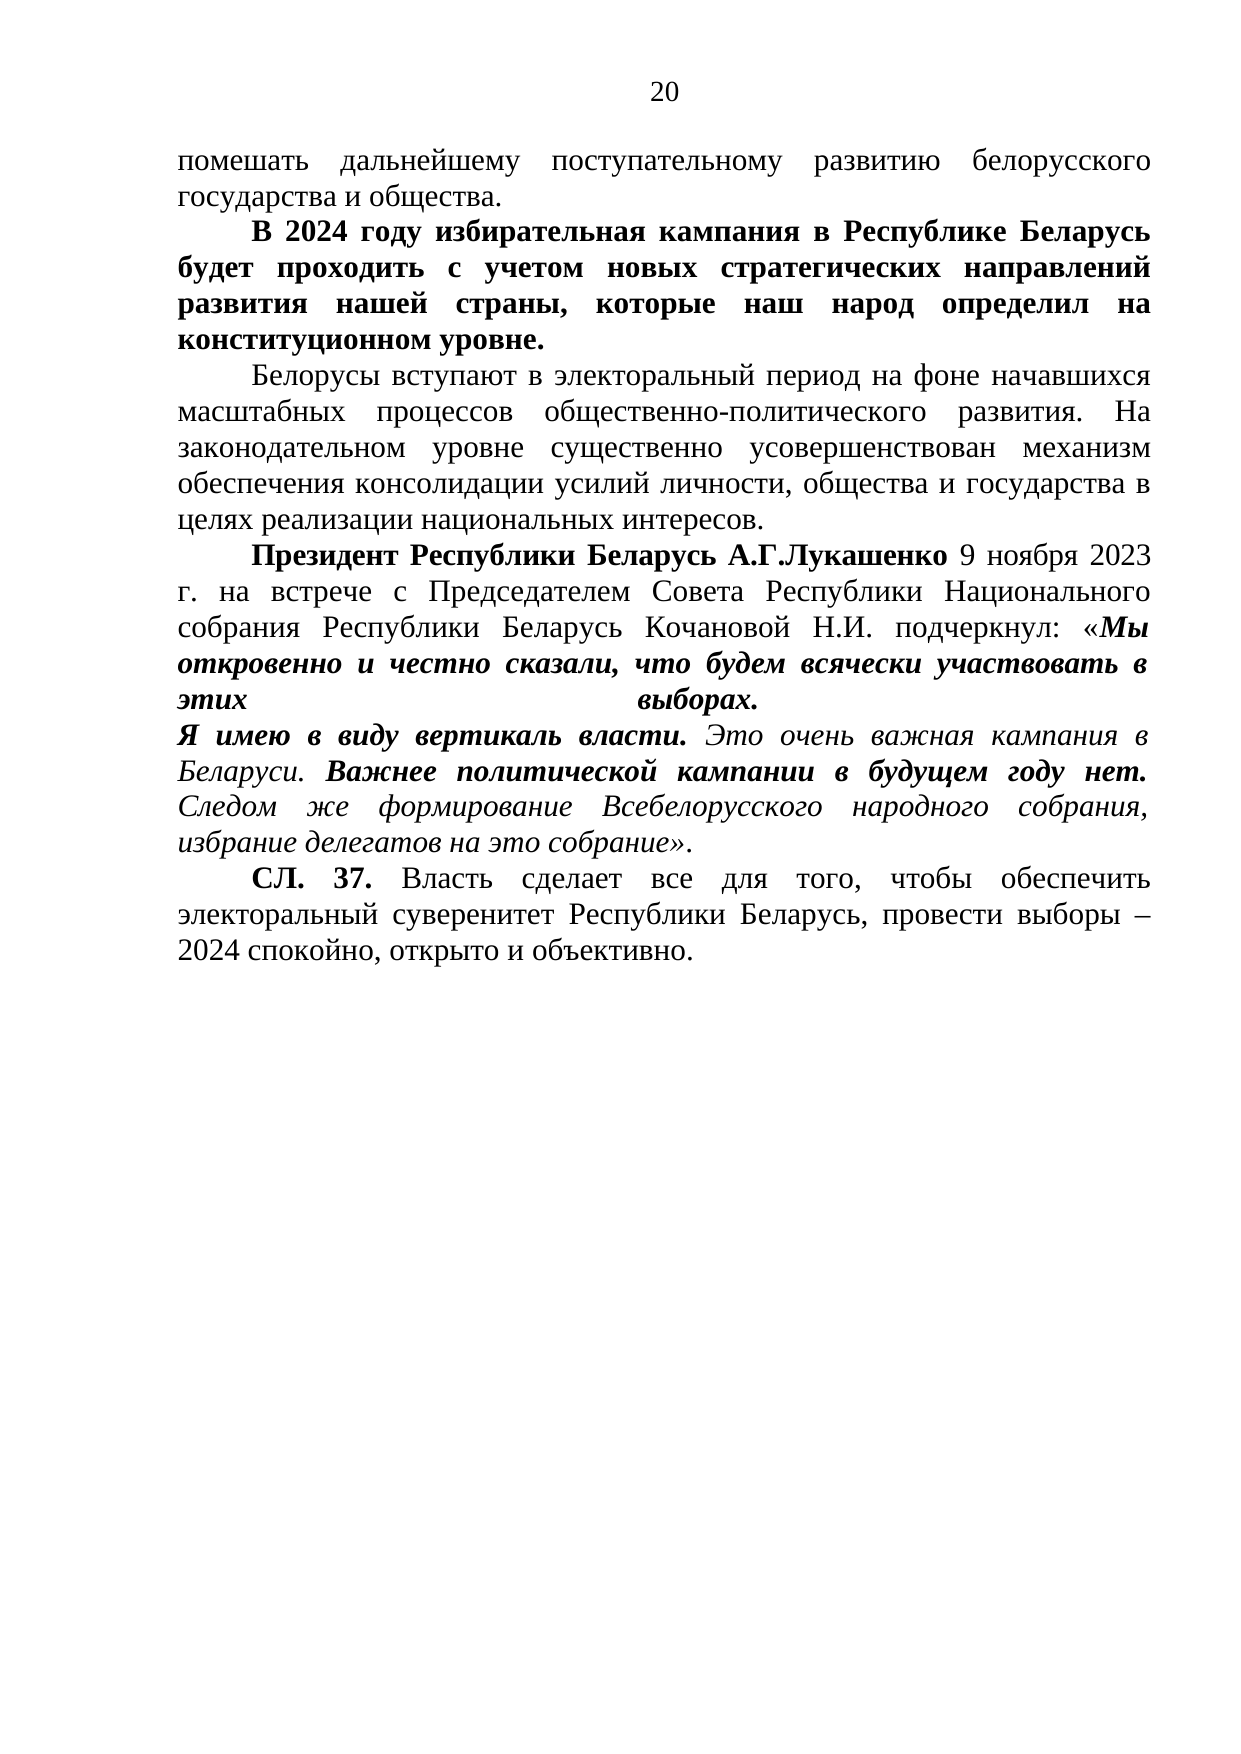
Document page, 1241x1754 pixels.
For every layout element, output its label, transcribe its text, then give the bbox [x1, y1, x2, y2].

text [177, 141, 1152, 213]
text В 2024 году избирательная кампания в Республике Беларусь будет проходить с учетом новых стратегических направлений развития нашей страны, которые наш народ определил на конституционном уровне. [177, 213, 1152, 356]
text Президент Республики Беларусь А.Г.Лукашенко 9 ноября 2023 г. на встрече с Председателем Совета Республики Национального собрания Республики Беларусь Кочановой Н.И. подчеркнул: «Мы откровенно и честно сказали, что будем всячески участвовать в этих выборах. Я имею в виду вертикаль власти. Это очень важная кампания в Беларуси. Важнее политической кампании в будущем году нет. Следом же формирование Всебелорусского народного собрания, избрание делегатов на это собрание». [177, 536, 1152, 859]
text СЛ. 37. Власть сделает все для того, чтобы обеспечить электоральный суверенитет Республики Беларусь, провести выборы – 2024 спокойно, открыто и объективно. [177, 859, 1152, 967]
text Белорусы вступают в электоральный период на фоне начавшихся масштабных процессов общественно-политического развития. На законодательном уровне существенно усовершенствован механизм обеспечения консолидации усилий личности, общества и государства в целях реализации национальных интересов. [177, 356, 1152, 536]
